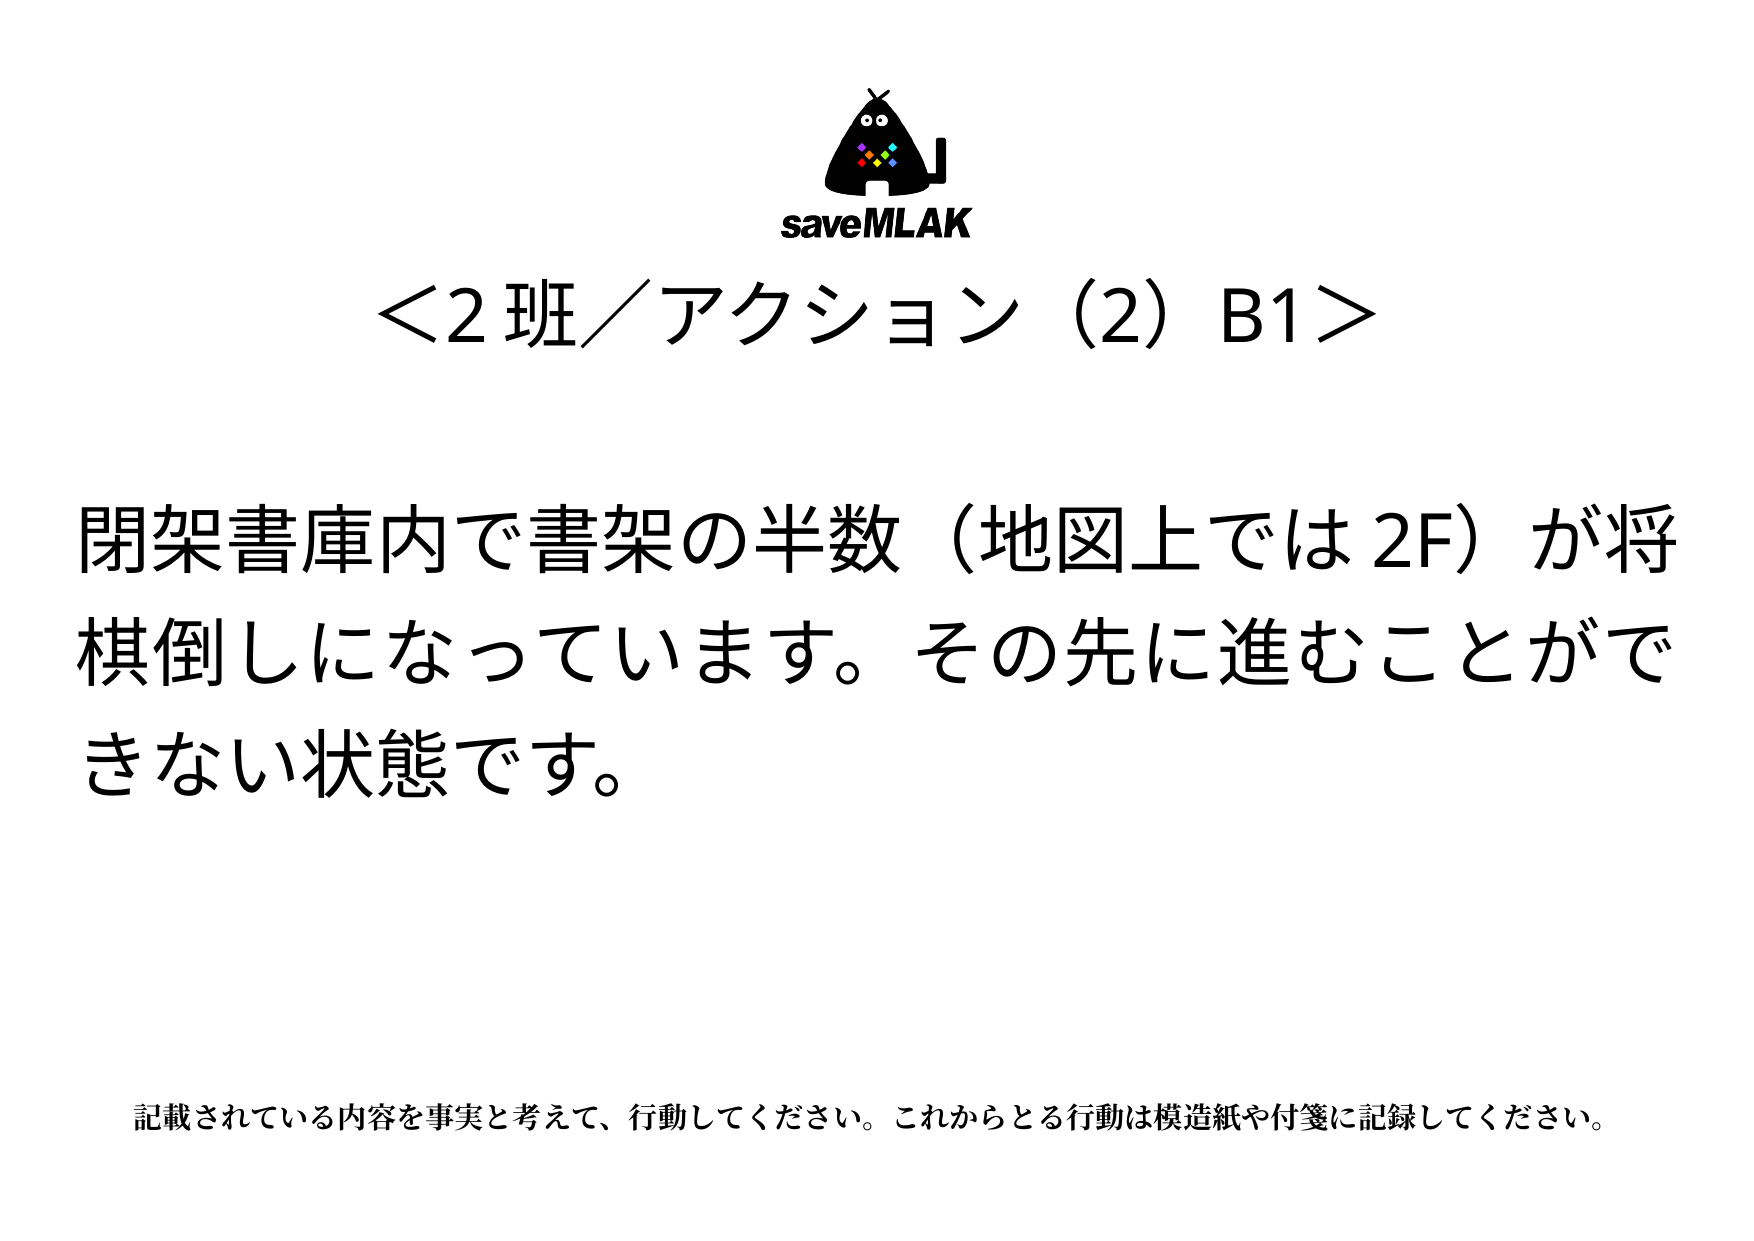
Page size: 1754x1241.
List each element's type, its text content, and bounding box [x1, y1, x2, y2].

text ＜2班／アクション（2）B1＞ [75, 254, 1679, 366]
picture [781, 88, 973, 238]
text 閉架書庫内で書架の半数（地図上では2F）が将棋倒しになっています。その先に進むことができない状態です。 [75, 479, 1679, 816]
